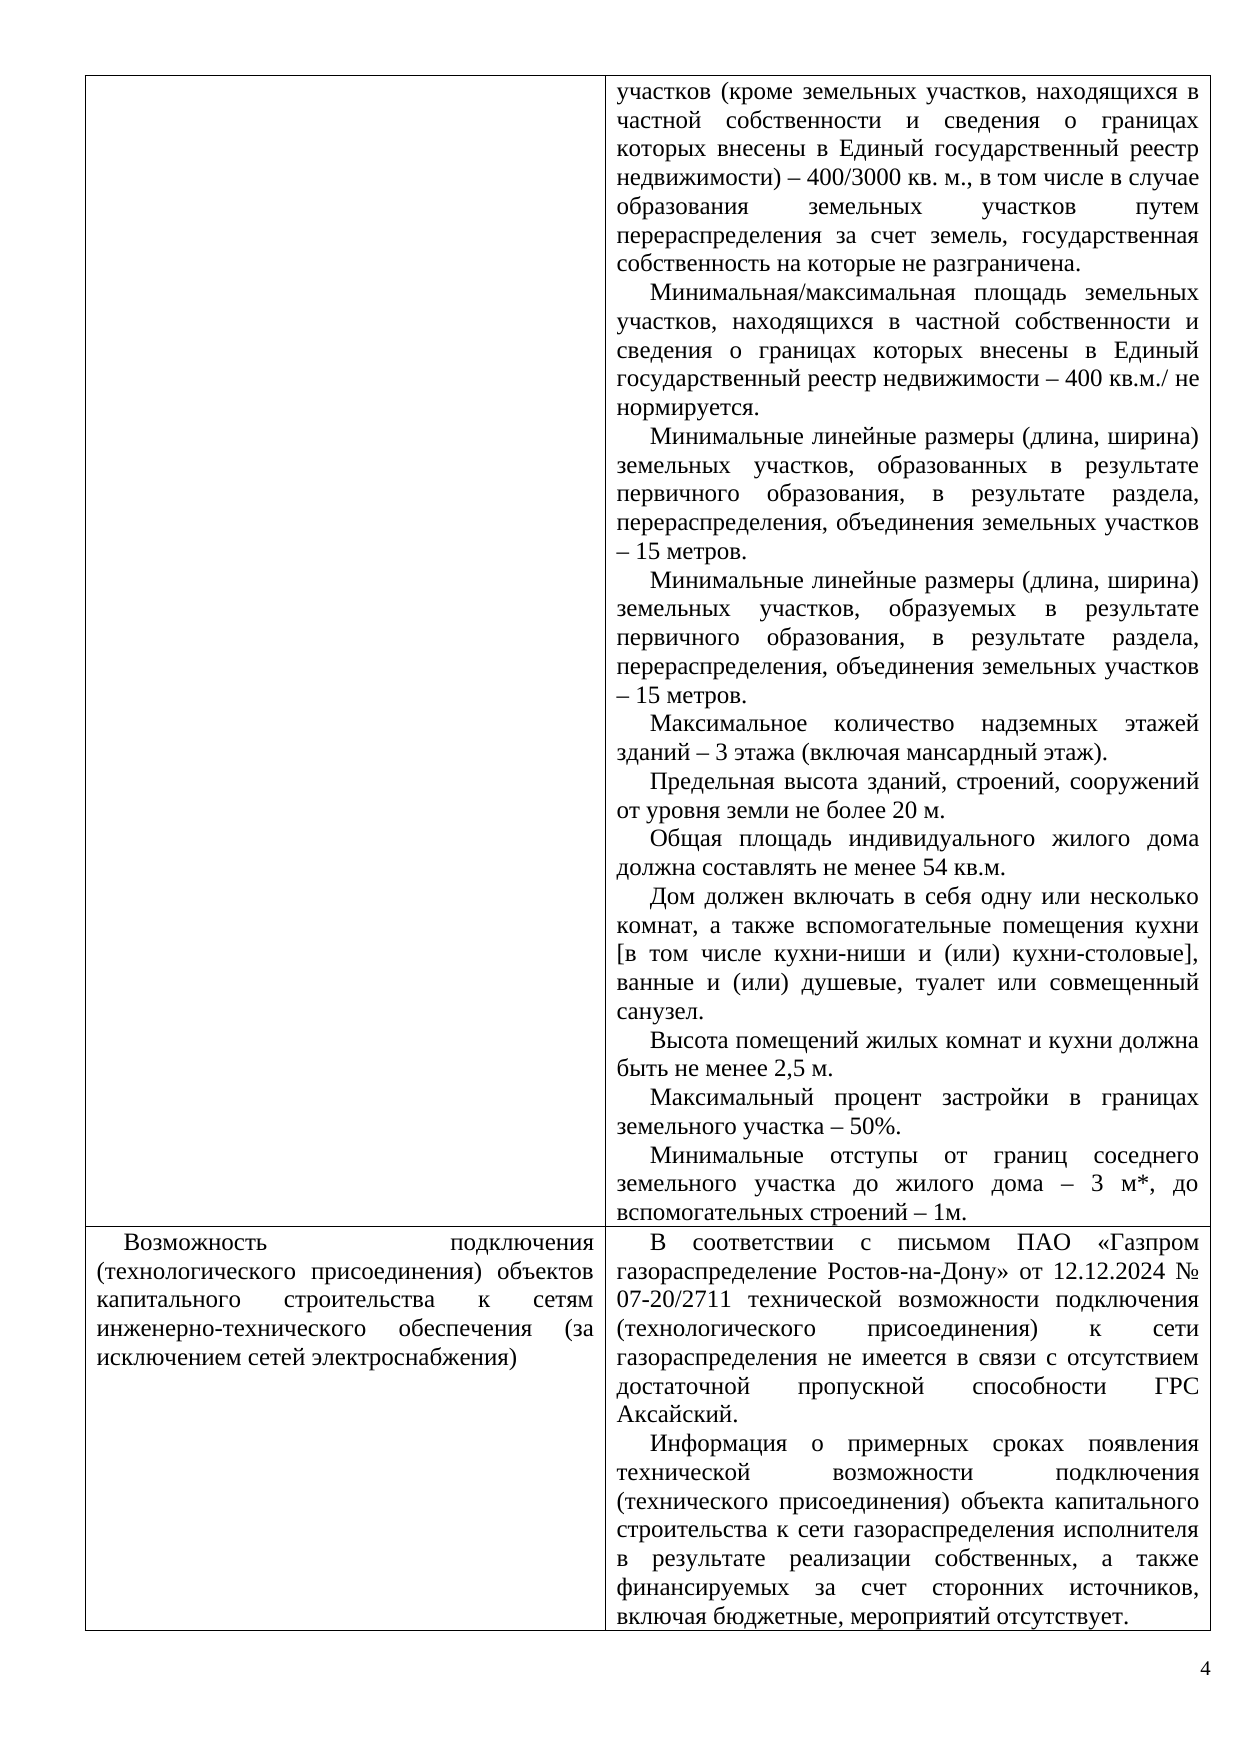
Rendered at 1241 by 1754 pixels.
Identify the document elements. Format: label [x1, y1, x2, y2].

table_cell [606, 1227, 1210, 1629]
table_cell [606, 76, 1210, 1226]
table_cell [86, 1227, 605, 1629]
table_cell [86, 76, 605, 1226]
